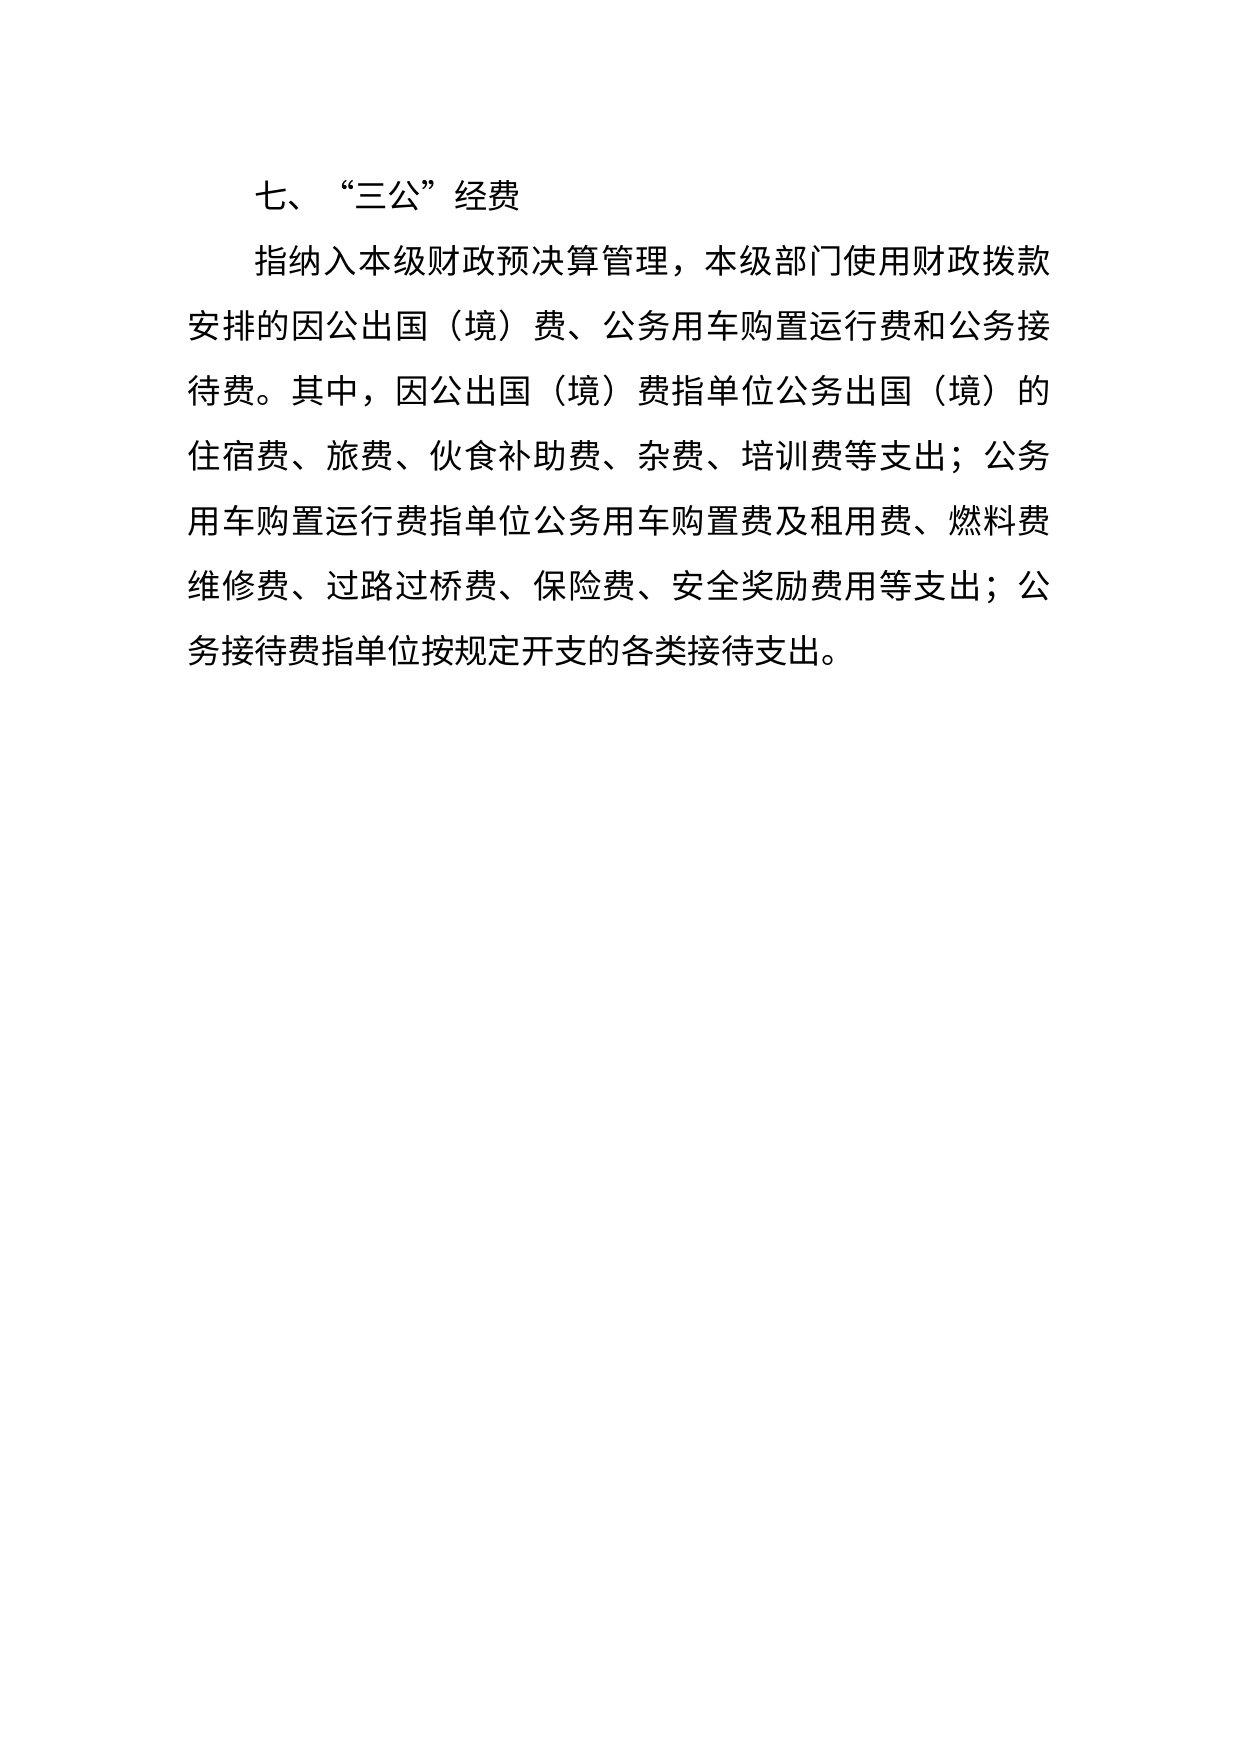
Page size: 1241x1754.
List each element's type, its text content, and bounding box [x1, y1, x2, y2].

text 七、“三公”经费 [187, 162, 1053, 227]
text 指纳入本级财政预决算管理，本级部门使用财政拨款安排的因公出国（境）费、公务用车购置运行费和公务接待费。其中，因公出国（境）费指单位公务出国（境）的住宿费、旅费、伙食补助费、杂费、培训费等支出；公务用车购置运行费指单位公务用车购置费及租用费、燃料费、维修费、过路过桥费、保险费、安全奖励费用等支出；公务接待费指单位按规定开支的各类接待支出。 [187, 227, 1053, 682]
